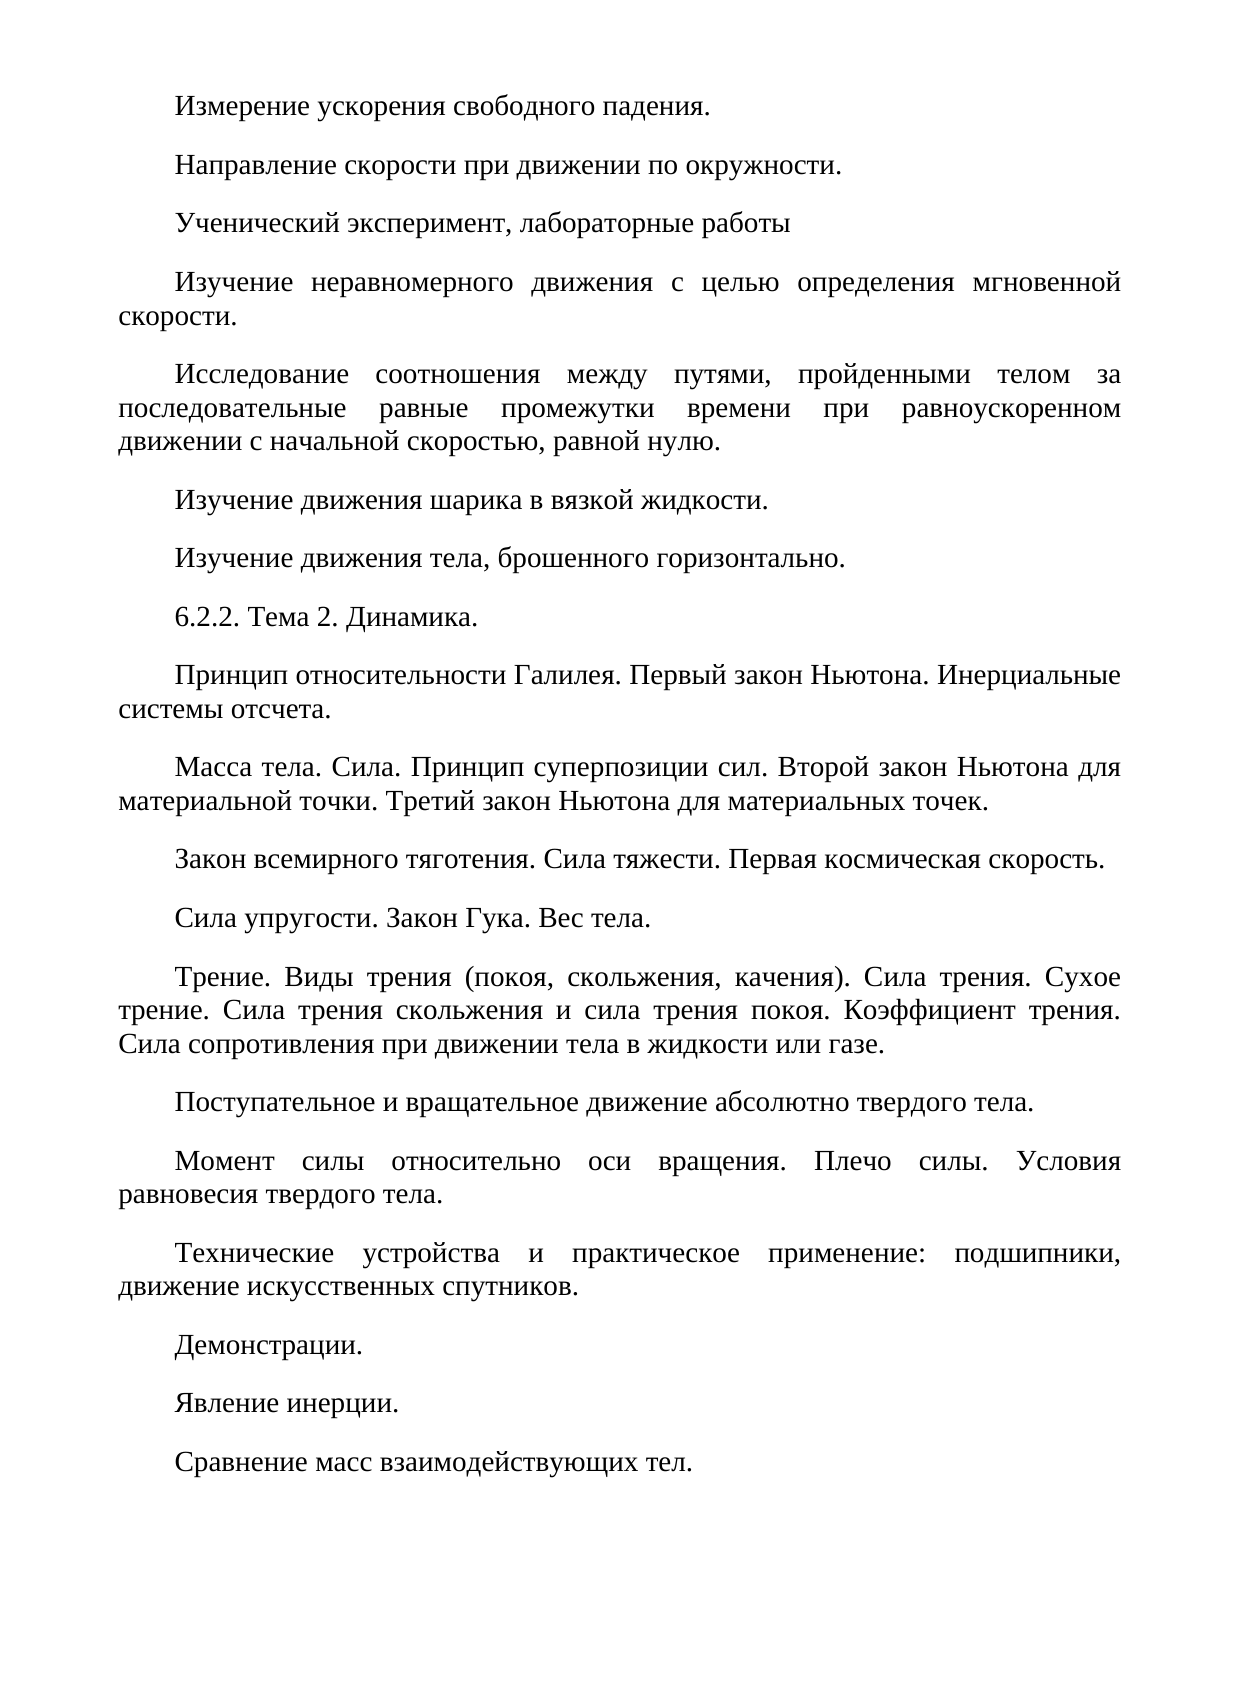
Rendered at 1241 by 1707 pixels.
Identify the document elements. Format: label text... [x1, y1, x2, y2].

text Явление инерции. [118, 1386, 1122, 1419]
text Поступательное и вращательное движение абсолютно твердого тела. [118, 1084, 1122, 1118]
text Измерение ускорения свободного падения. [118, 88, 1122, 122]
text Изучение движения тела, брошенного горизонтально. [118, 540, 1122, 574]
text Закон всемирного тяготения. Сила тяжести. Первая космическая скорость. [118, 842, 1122, 875]
text Технические устройства и практическое применение: подшипники, движение искусственных спутников. [118, 1235, 1122, 1302]
text Масса тела. Сила. Принцип суперпозиции сил. Второй закон Ньютона для материальной точки. Третий закон Ньютона для материальных точек. [118, 749, 1122, 817]
text Изучение движения шарика в вязкой жидкости. [118, 482, 1122, 515]
text 6.2.2. Тема 2. Динамика. [118, 599, 1122, 632]
text Демонстрации. [118, 1327, 1122, 1361]
text Принцип относительности Галилея. Первый закон Ньютона. Инерциальные системы отсчета. [118, 657, 1122, 724]
text Трение. Виды трения (покоя, скольжения, качения). Сила трения. Сухое трение. Сила трения скольжения и сила трения покоя. Коэффициент трения. Сила сопротивления при движении тела в жидкости или газе. [118, 959, 1122, 1059]
text Момент силы относительно оси вращения. Плечо силы. Условия равновесия твердого тела. [118, 1143, 1122, 1210]
text Изучение неравномерного движения с целью определения мгновенной скорости. [118, 264, 1122, 331]
text Направление скорости при движении по окружности. [118, 147, 1122, 181]
text Исследование соотношения между путями, пройденными телом за последовательные равные промежутки времени при равноускоренном движении с начальной скоростью, равной нулю. [118, 356, 1122, 457]
text Сравнение масс взаимодействующих тел. [118, 1444, 1122, 1478]
text Сила упругости. Закон Гука. Вес тела. [118, 900, 1122, 934]
text Ученический эксперимент, лабораторные работы [118, 206, 1122, 239]
